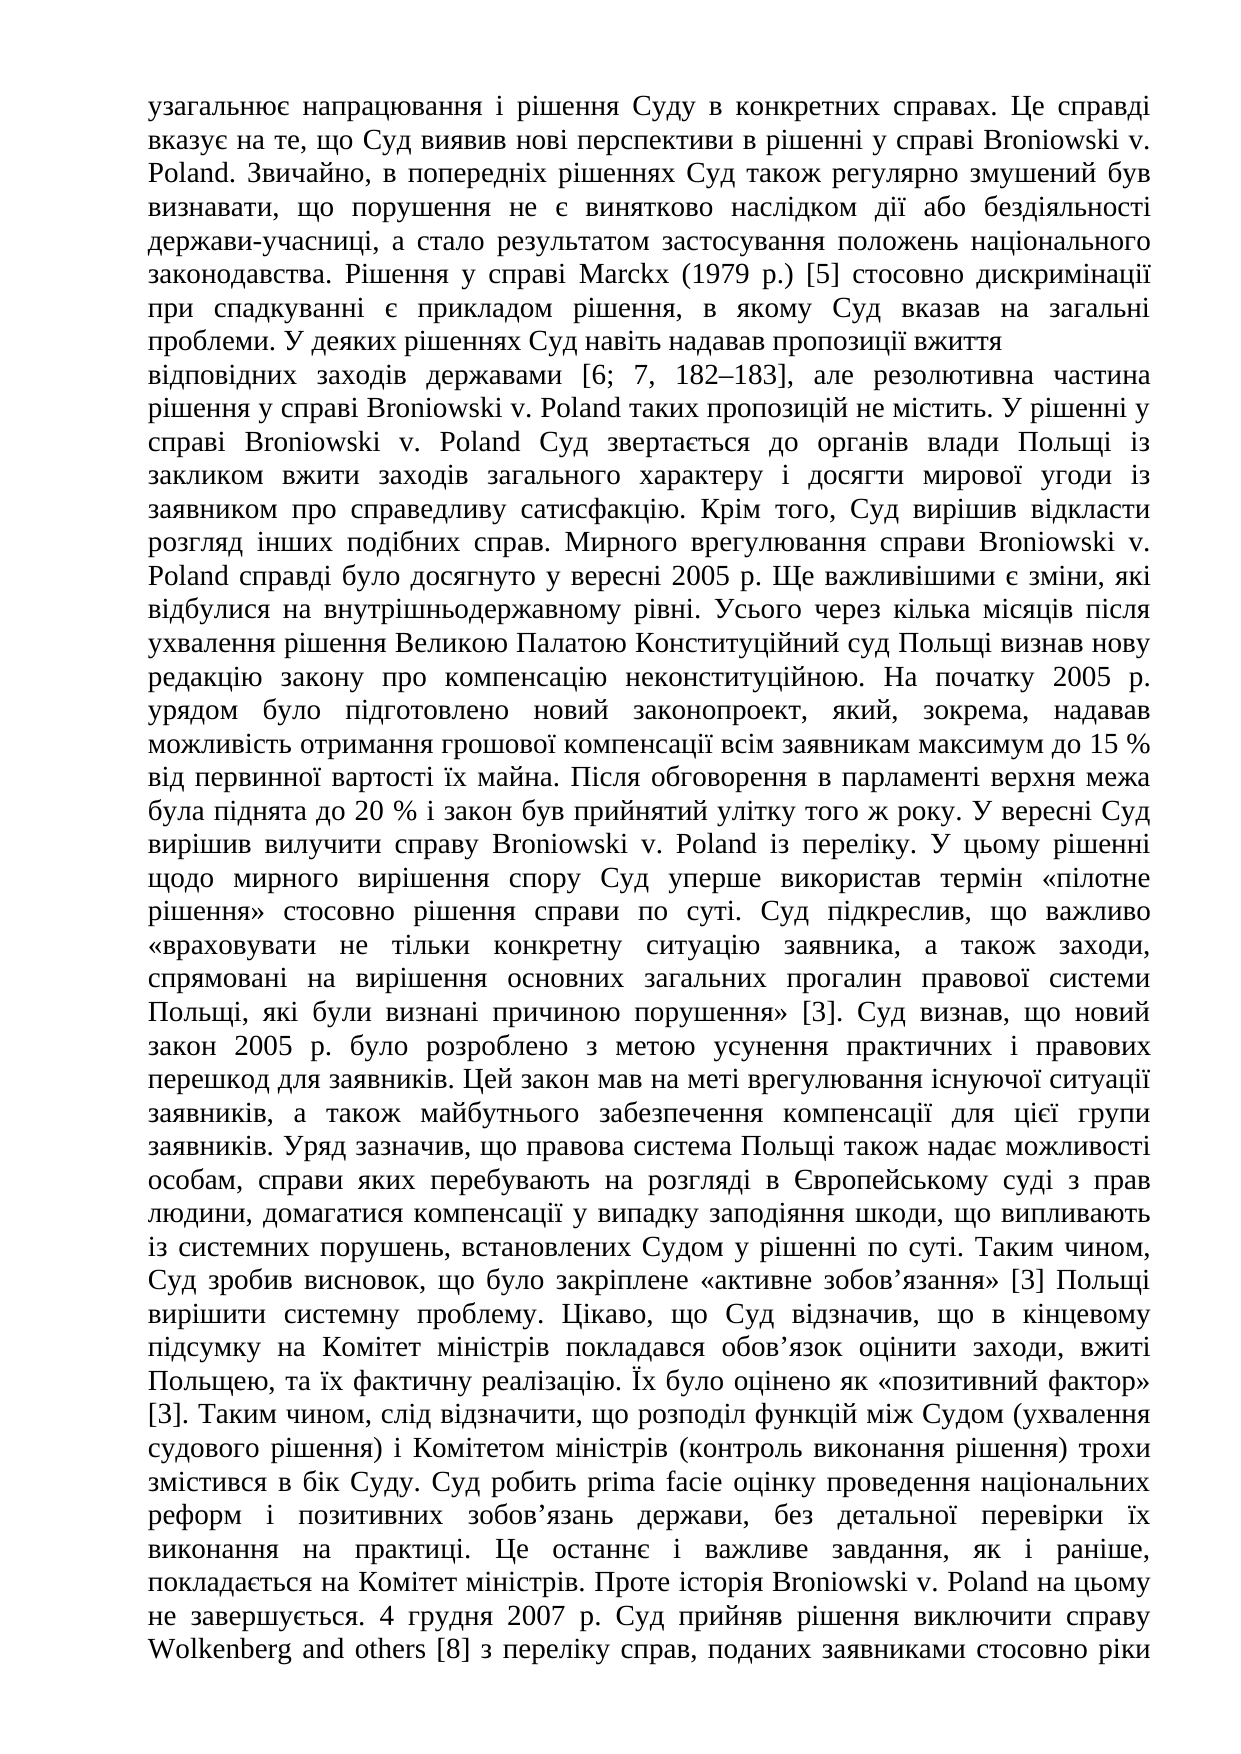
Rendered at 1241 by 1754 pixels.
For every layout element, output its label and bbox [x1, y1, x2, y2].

text [148, 357, 1152, 1665]
text [148, 88, 1152, 357]
